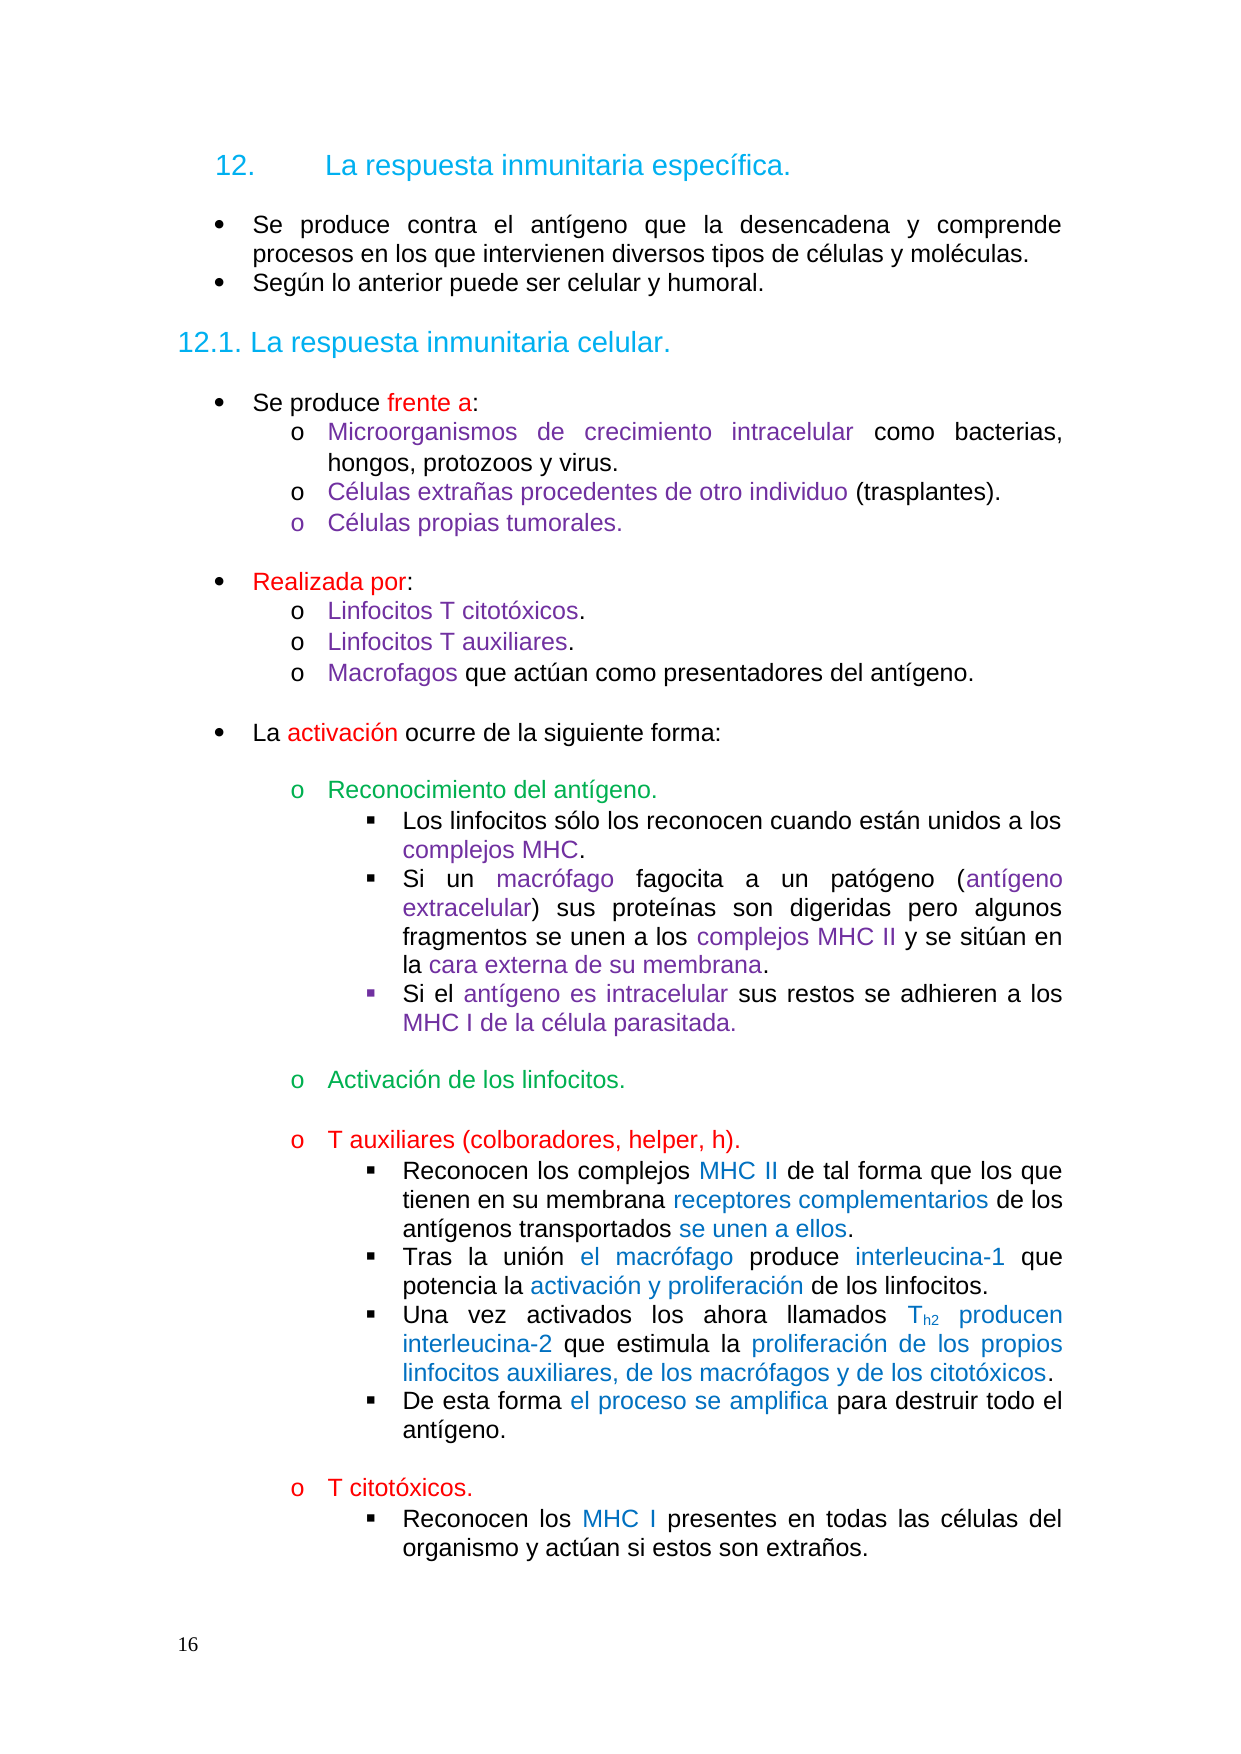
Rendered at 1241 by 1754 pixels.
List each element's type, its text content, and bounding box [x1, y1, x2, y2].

list La activación ocurre de la siguiente forma: [215, 718, 1063, 747]
list Se produce frente a: [215, 388, 1063, 417]
list Reconocen los MHC I presentes en todas las células del organismo y actúan si estos son extraños. [365, 1504, 1063, 1561]
list Tras la unión el macrófago produce interleucina-1 que potencia la activación y proliferación de los linfocitos. [365, 1242, 1063, 1300]
list T citotóxicos. [290, 1473, 1063, 1504]
list T auxiliares (colboradores, helper, h). [290, 1125, 1063, 1156]
list Linfocitos T auxiliares. [290, 627, 1063, 658]
list Microorganismos de crecimiento intracelular como bacterias, hongos, protozoos y virus. [290, 417, 1063, 477]
list La respuesta inmunitaria específica. [215, 148, 1063, 181]
list Realizada por: [215, 567, 1063, 596]
list Si el antígeno es intracelular sus restos se adhieren a los MHC I de la célula parasitada. [365, 979, 1063, 1037]
list Linfocitos T citotóxicos. [290, 596, 1063, 627]
list Activación de los linfocitos. [290, 1065, 1063, 1096]
list Los linfocitos sólo los reconocen cuando están unidos a los complejos MHC. [365, 806, 1063, 864]
list Células propias tumorales. [290, 508, 1063, 539]
text 12.1. La respuesta inmunitaria celular. [177, 326, 1063, 359]
list De esta forma el proceso se amplifica para destruir todo el antígeno. [365, 1386, 1063, 1444]
list Se produce contra el antígeno que la desencadena y comprende procesos en los que intervienen diversos tipos de células y moléculas. [215, 210, 1063, 267]
list Si un macrófago fagocita a un patógeno (antígeno extracelular) sus proteínas son digeridas pero algunos fragmentos se unen a los complejos MHC II y se sitúan en la cara externa de su membrana. [365, 864, 1063, 979]
list Macrofagos que actúan como presentadores del antígeno. [290, 658, 1063, 689]
list Reconocimiento del antígeno. [290, 775, 1063, 806]
list Una vez activados los ahora llamados Th2 producen interleucina-2 que estimula la proliferación de los propios linfocitos auxiliares, de los macrófagos y de los citotóxicos. [365, 1300, 1063, 1386]
list Células extrañas procedentes de otro individuo (trasplantes). [290, 477, 1063, 508]
list Reconocen los complejos MHC II de tal forma que los que tienen en su membrana receptores complementarios de los antígenos transportados se unen a ellos. [365, 1156, 1063, 1242]
list Según lo anterior puede ser celular y humoral. [215, 267, 1063, 296]
